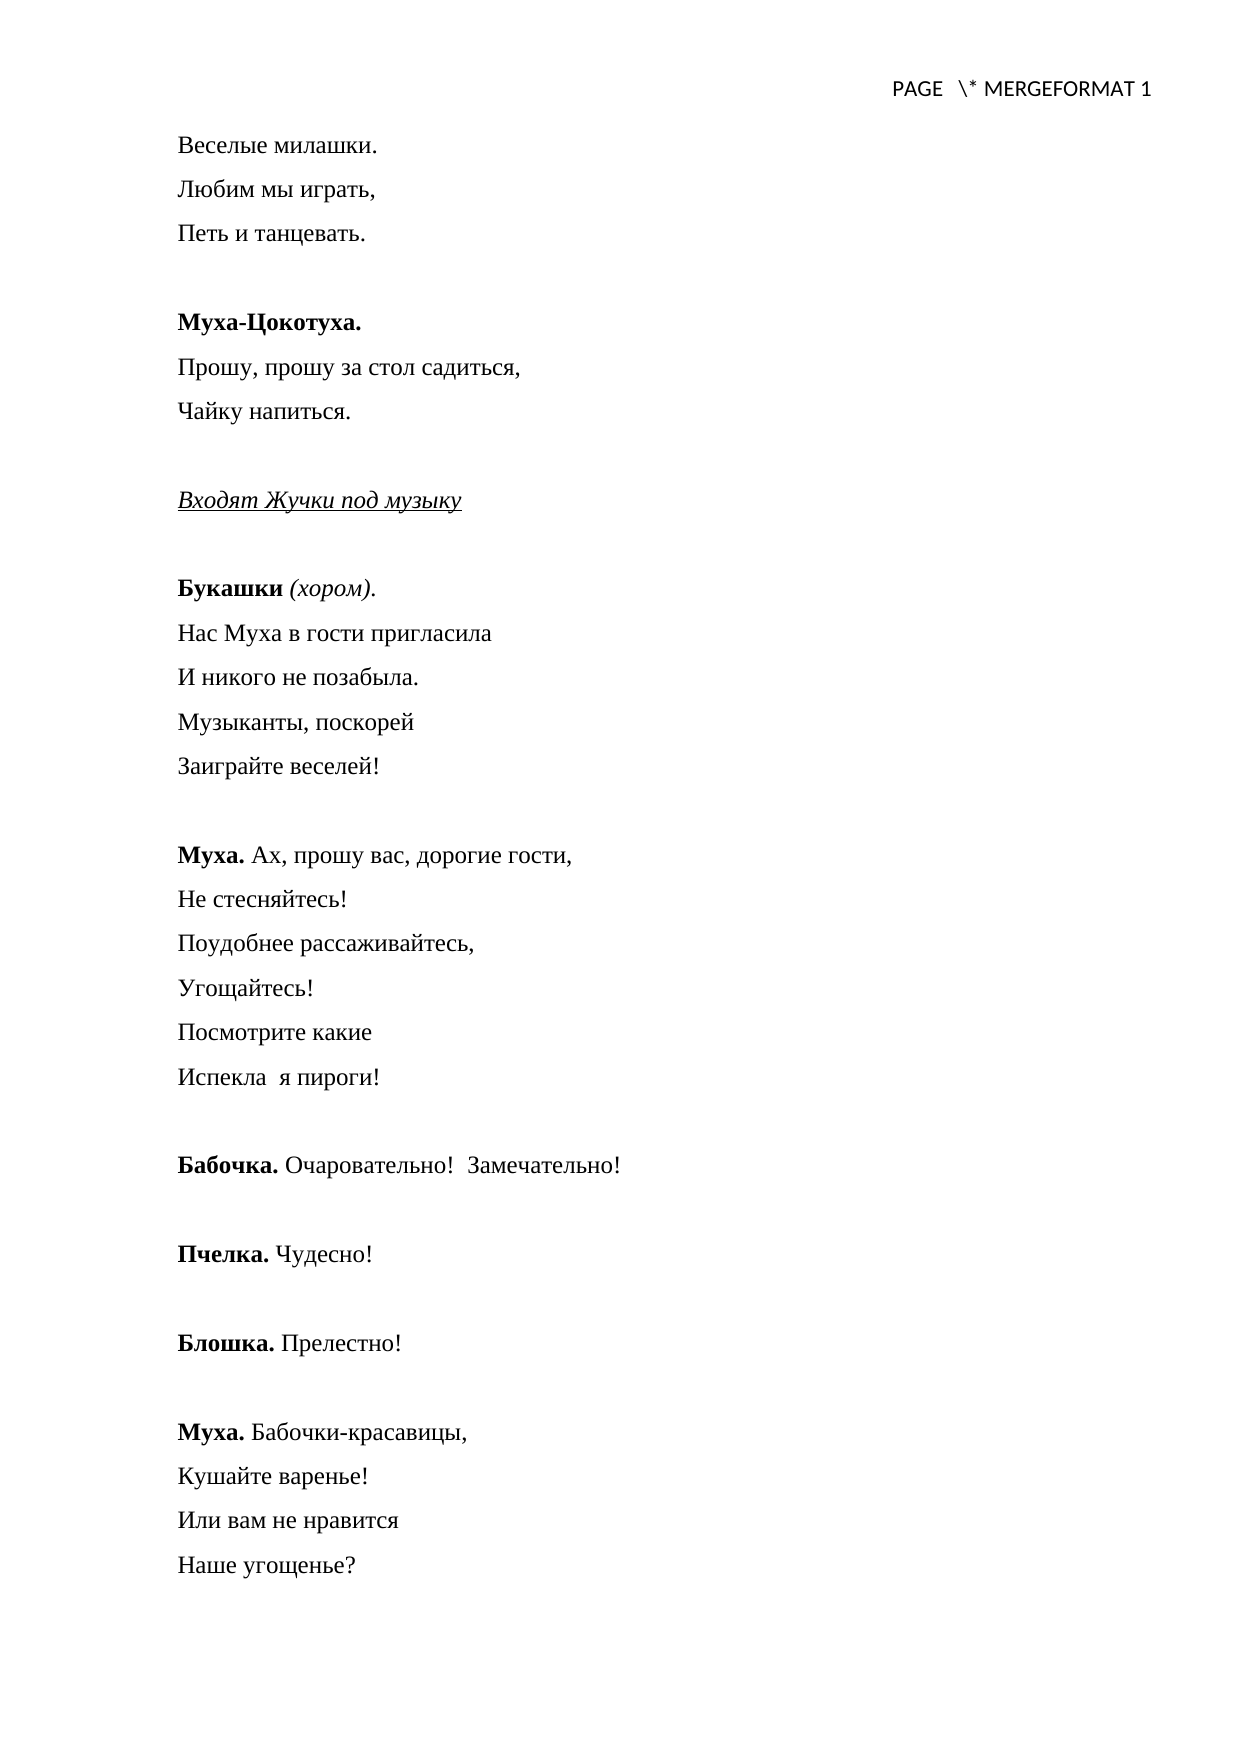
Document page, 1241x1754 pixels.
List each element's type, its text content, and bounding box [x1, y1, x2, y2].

text Музыканты, поскорей [177, 707, 1152, 735]
text Угощайтесь! [177, 973, 1152, 1002]
text Чайку напиться. [177, 396, 1152, 425]
text Муха. Ах, прошу вас, дорогие гости, [177, 840, 1152, 868]
text Букашки (хором). [177, 573, 1152, 602]
text Нас Муха в гости пригласила [177, 618, 1152, 647]
text Заиграйте веселей! [177, 751, 1152, 780]
text Муха. Бабочки-красавицы, [177, 1417, 1152, 1445]
text Наше угощенье? [177, 1550, 1152, 1578]
text И никого не позабыла. [177, 662, 1152, 691]
text Петь и танцевать. [177, 218, 1152, 247]
text Любим мы играть, [177, 174, 1152, 203]
text Посмотрите какие [177, 1017, 1152, 1046]
text Веселые милашки. [177, 130, 1152, 158]
text Бабочка. Очаровательно! Замечательно! [177, 1150, 1152, 1179]
text Не стесняйтесь! [177, 884, 1152, 913]
text Прошу, прошу за стол садиться, [177, 352, 1152, 380]
text Поудобнее рассаживайтесь, [177, 928, 1152, 957]
text Блошка. Прелестно! [177, 1328, 1152, 1357]
text Пчелка. Чудесно! [177, 1239, 1152, 1268]
text Входят Жучки под музыку [177, 485, 1152, 513]
text Испекла я пироги! [177, 1062, 1152, 1090]
text Кушайте варенье! [177, 1461, 1152, 1490]
text Или вам не нравится [177, 1505, 1152, 1534]
text Муха-Цокотуха. [177, 307, 1152, 336]
